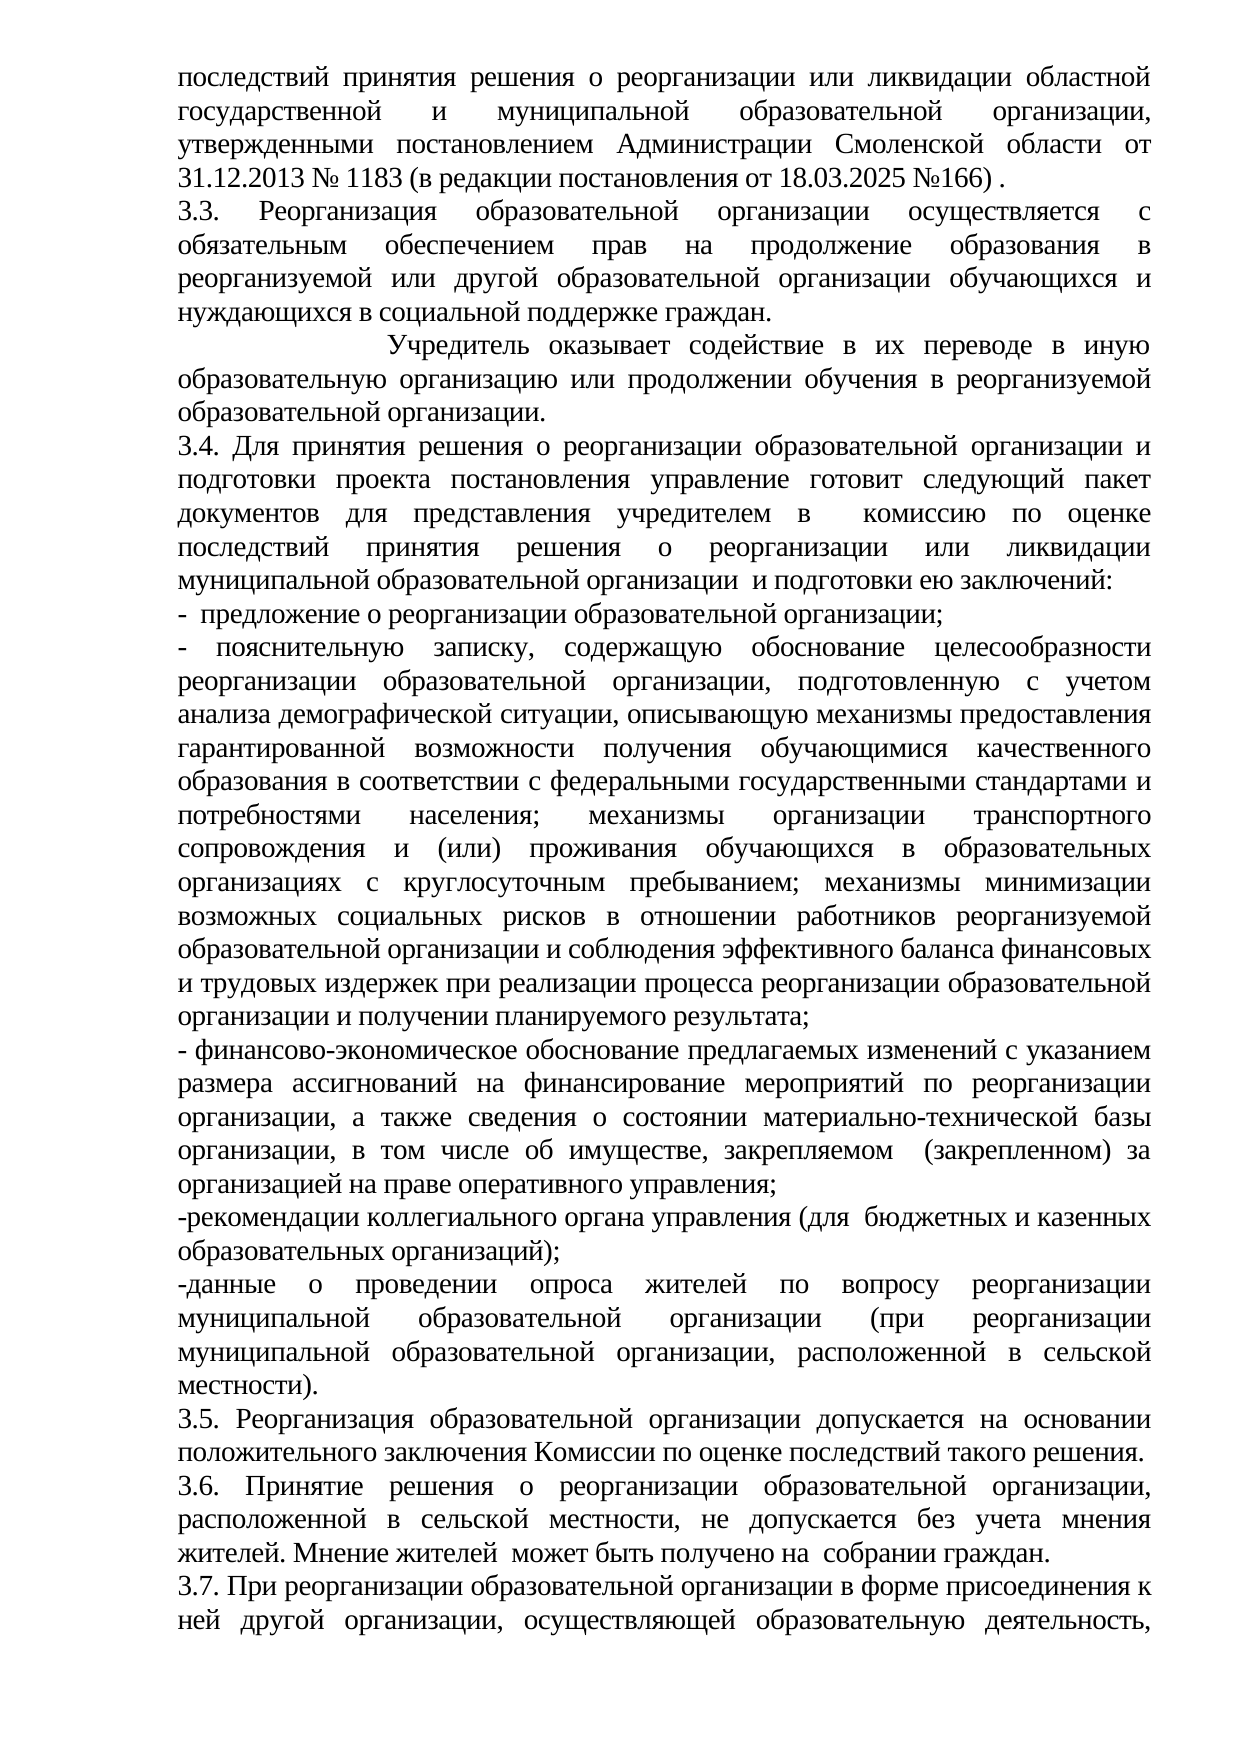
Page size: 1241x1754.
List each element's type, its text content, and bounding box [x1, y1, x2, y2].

text -данные о проведении опроса жителей по вопросу реорганизации муниципальной образовательной организации (при реорганизации муниципальной образовательной организации, расположенной в сельской местности). [177, 1267, 1152, 1401]
text - предложение о реорганизации образовательной организации; [177, 596, 1152, 629]
text 3.4. Для принятия решения о реорганизации образовательной организации и подготовки проекта постановления управление готовит следующий пакет документов для представления учредителем в комиссию по оценке последствий принятия решения о реорганизации или ликвидации муниципальной образовательной организации и подготовки ею заключений: [177, 428, 1152, 596]
text - пояснительную записку, содержащую обоснование целесообразности реорганизации образовательной организации, подготовленную с учетом анализа демографической ситуации, описывающую механизмы предоставления гарантированной возможности получения обучающимися качественного образования в соответствии с федеральными государственными стандартами и потребностями населения; механизмы организации транспортного сопровождения и (или) проживания обучающихся в образовательных организациях с круглосуточным пребыванием; механизмы минимизации возможных социальных рисков в отношении работников реорганизуемой образовательной организации и соблюдения эффективного баланса финансовых и трудовых издержек при реализации процесса реорганизации образовательной организации и получении планируемого результата; [177, 629, 1152, 1032]
text 3.6. Принятие решения о реорганизации образовательной организации, расположенной в сельской местности, не допускается без учета мнения жителей. Мнение жителей может быть получено на собрании граждан. [177, 1468, 1152, 1568]
text -рекомендации коллегиального органа управления (для бюджетных и казенных образовательных организаций); [177, 1199, 1152, 1267]
text 3.3. Реорганизация образовательной организации осуществляется с обязательным обеспечением прав на продолжение образования в реорганизуемой или другой образовательной организации обучающихся и нуждающихся в социальной поддержке граждан. [177, 193, 1152, 327]
text 3.5. Реорганизация образовательной организации допускается на основании положительного заключения Комиссии по оценке последствий такого решения. [177, 1401, 1152, 1468]
text - финансово-экономическое обоснование предлагаемых изменений с указанием размера ассигнований на финансирование мероприятий по реорганизации организации, а также сведения о состоянии материально-технической базы организации, в том числе об имуществе, закрепляемом (закрепленном) за организацией на праве оперативного управления; [177, 1032, 1152, 1199]
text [177, 59, 1152, 193]
text Учредитель оказывает содействие в их переводе в иную образовательную организацию или продолжении обучения в реорганизуемой образовательной организации. [177, 327, 1152, 428]
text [177, 1568, 1152, 1636]
